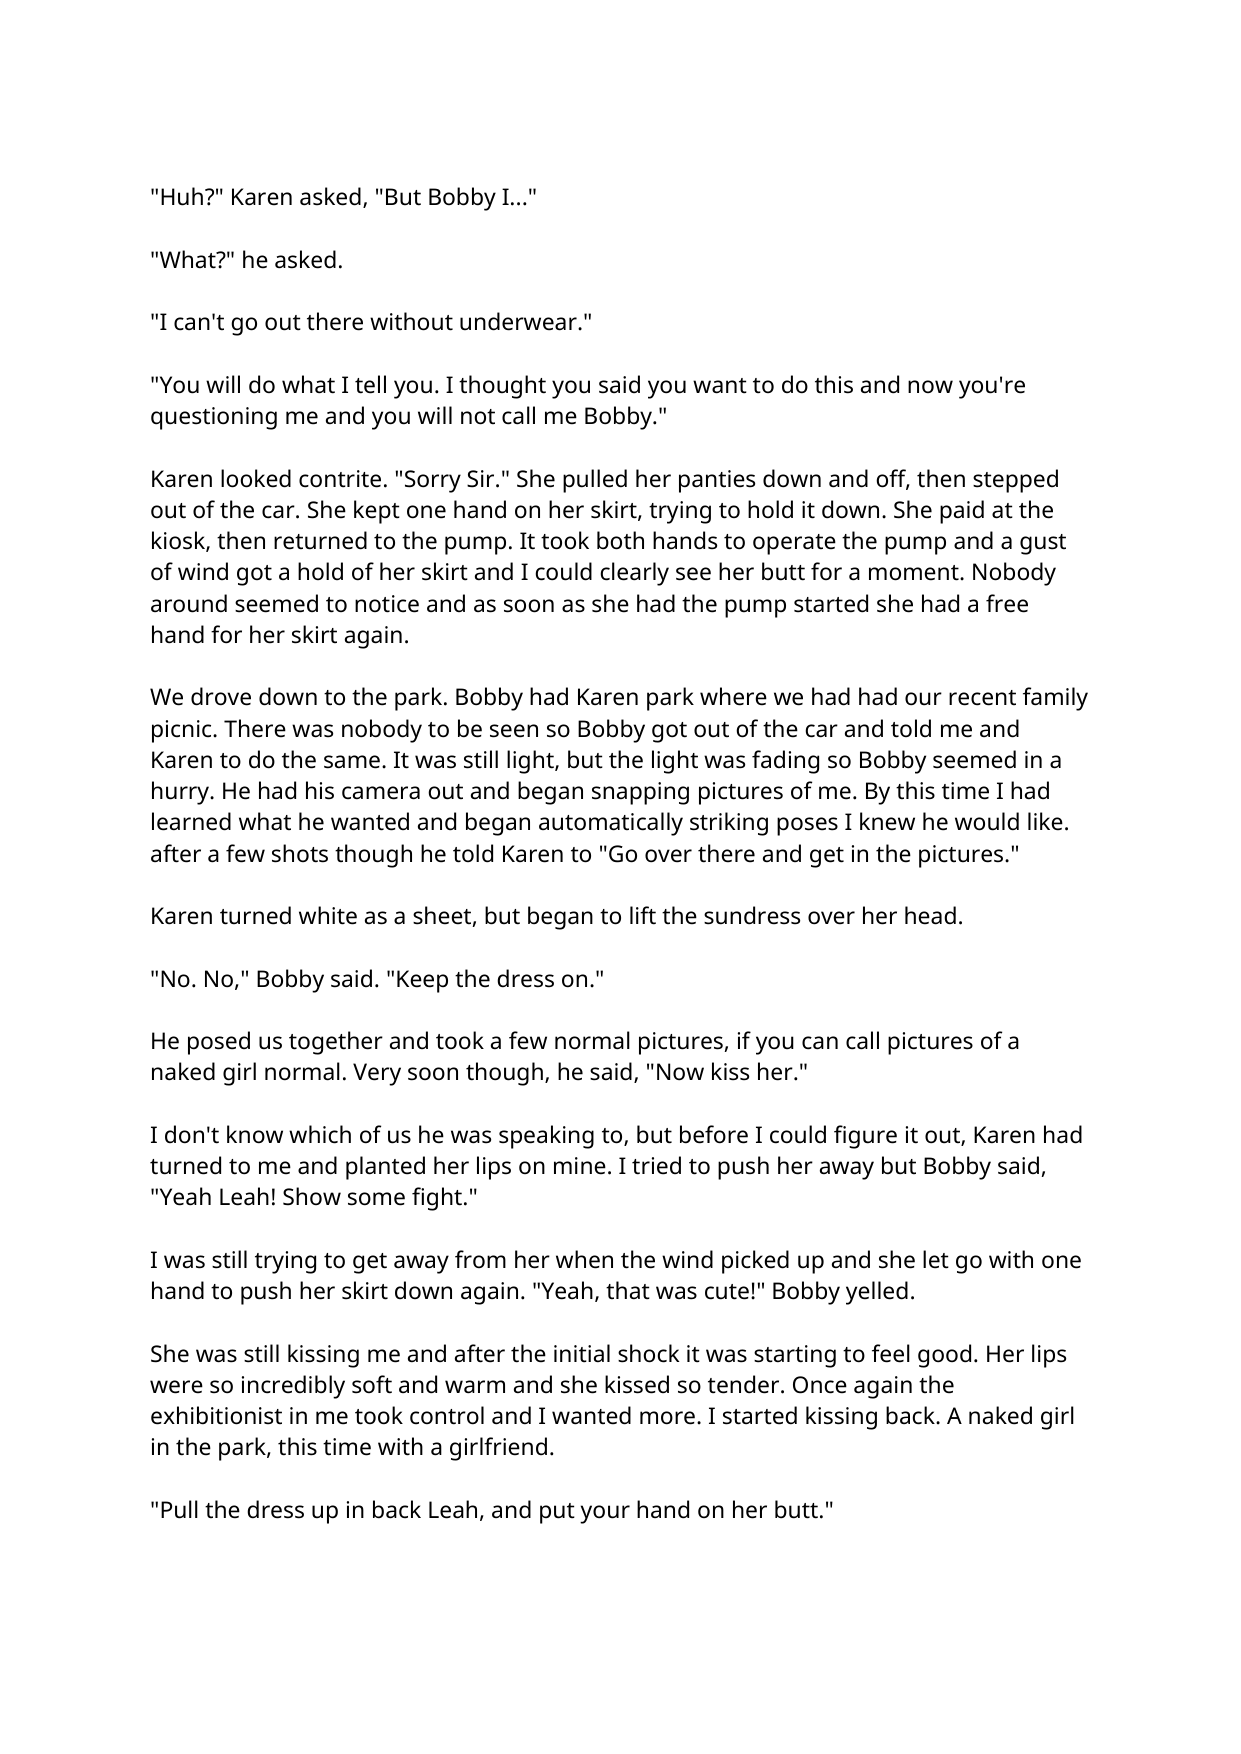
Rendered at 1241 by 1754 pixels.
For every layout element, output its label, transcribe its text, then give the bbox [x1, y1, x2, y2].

text I was still trying to get away from her when the wind picked up and she let go with one hand to push her skirt down again. "Yeah, that was cute!" Bobby yelled. [150, 1244, 1090, 1306]
text "No. No," Bobby said. "Keep the dress on." [150, 962, 1090, 994]
text "Huh?" Karen asked, "But Bobby I..." [150, 181, 1090, 212]
text Karen looked contrite. "Sorry Sir." She pulled her panties down and off, then stepped out of the car. She kept one hand on her skirt, trying to hold it down. She paid at the kiosk, then returned to the pump. It took both hands to operate the pump and a gust of wind got a hold of her skirt and I could clearly see her butt for a moment. Nobody around seemed to notice and as soon as she had the pump started she had a free hand for her skirt again. [150, 462, 1090, 650]
text "You will do what I tell you. I thought you said you want to do this and now you're questioning me and you will not call me Bobby." [150, 369, 1090, 431]
text Karen turned white as a sheet, but began to lift the sundress over her head. [150, 900, 1090, 931]
text "What?" he asked. [150, 244, 1090, 275]
text He posed us together and took a few normal pictures, if you can call pictures of a naked girl normal. Very soon though, he said, "Now kiss her." [150, 1025, 1090, 1087]
text "I can't go out there without underwear." [150, 306, 1090, 337]
text I don't know which of us he was speaking to, but before I could figure it out, Karen had turned to me and planted her lips on mine. I tried to push her away but Bobby said, "Yeah Leah! Show some fight." [150, 1119, 1090, 1212]
text "Pull the dress up in back Leah, and put your hand on her butt." [150, 1494, 1090, 1525]
text She was still kissing me and after the initial shock it was starting to feel good. Her lips were so incredibly soft and warm and she kissed so tender. Once again the exhibitionist in me took control and I wanted more. I started kissing back. A naked girl in the park, this time with a girlfriend. [150, 1337, 1090, 1462]
text We drove down to the park. Bobby had Karen park where we had had our recent family picnic. There was nobody to be seen so Bobby got out of the car and told me and Karen to do the same. It was still light, but the light was fading so Bobby seemed in a hurry. He had his camera out and began snapping pictures of me. By this time I had learned what he wanted and began automatically striking poses I knew he would like. after a few shots though he told Karen to "Go over there and get in the pictures." [150, 681, 1090, 869]
